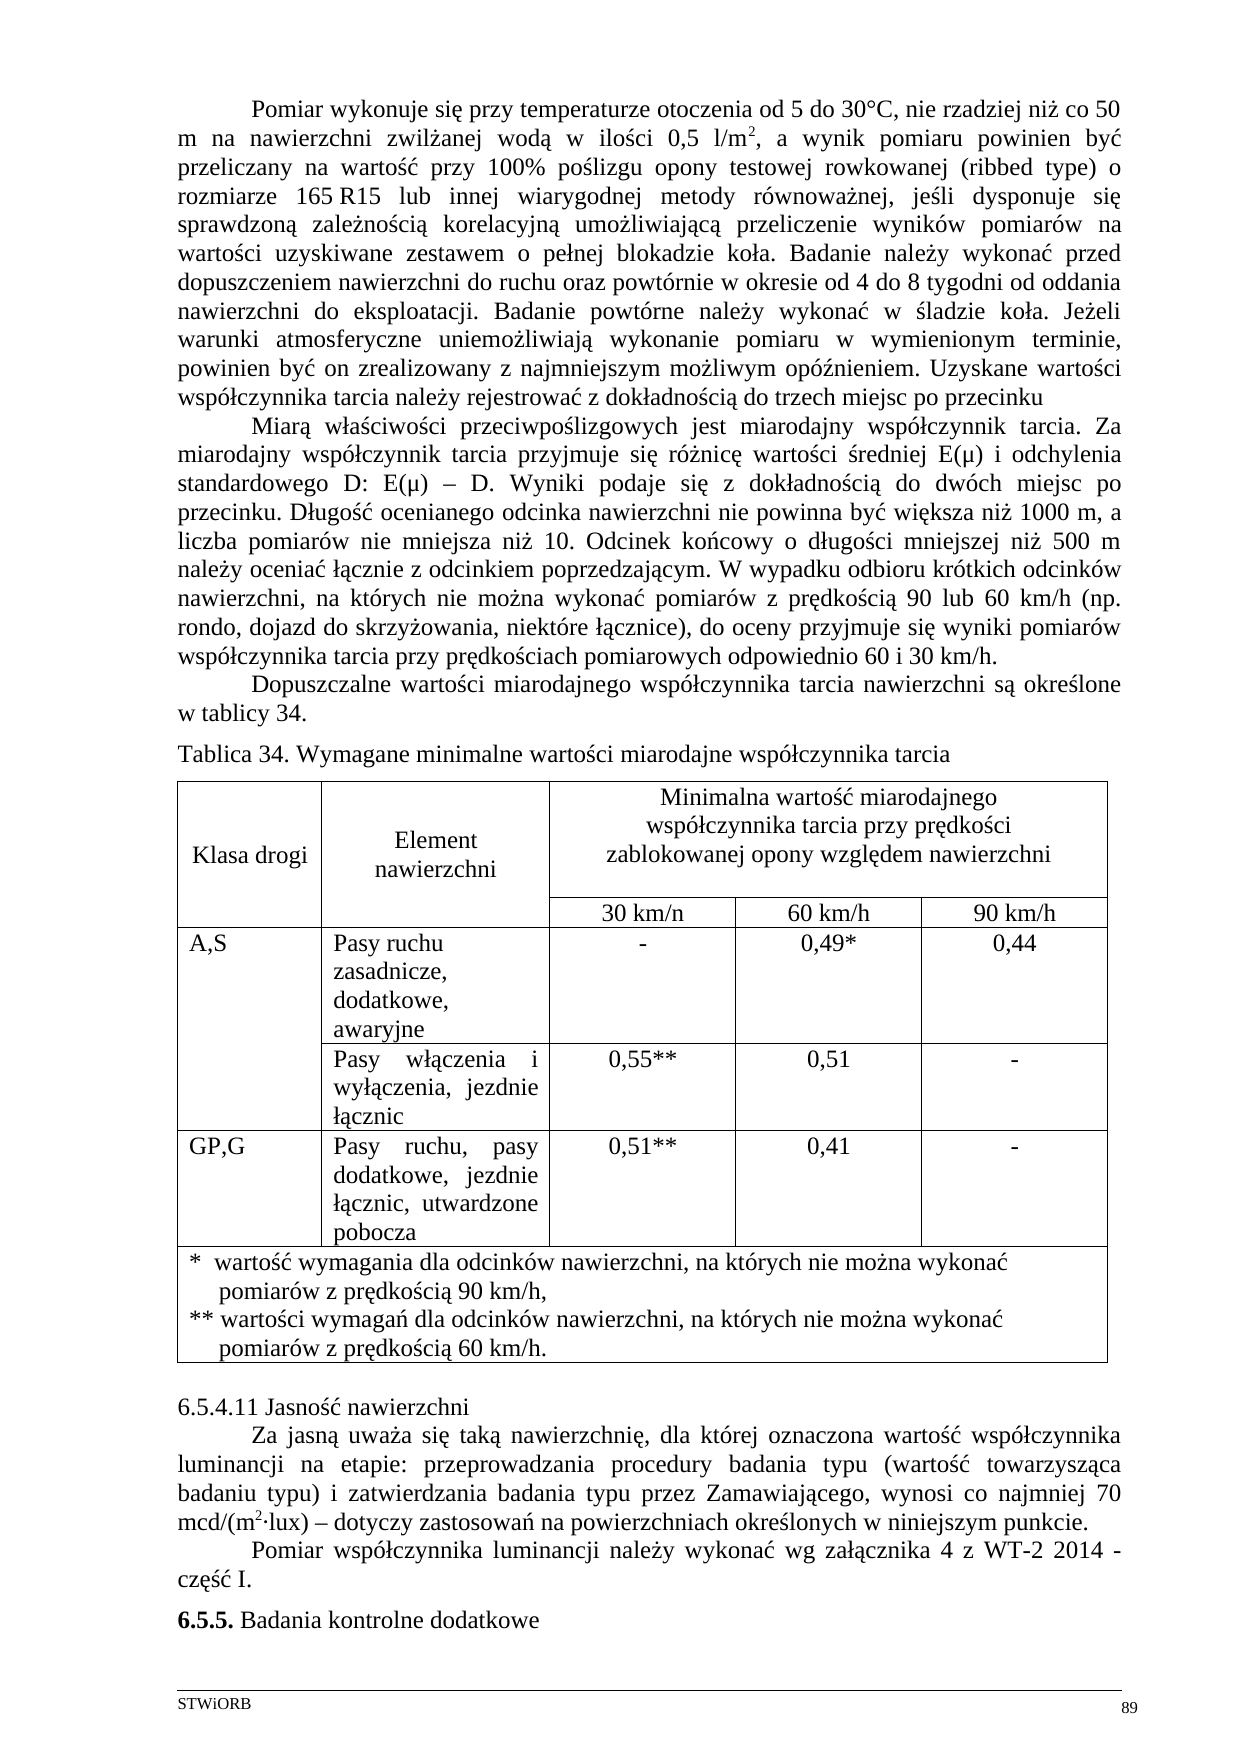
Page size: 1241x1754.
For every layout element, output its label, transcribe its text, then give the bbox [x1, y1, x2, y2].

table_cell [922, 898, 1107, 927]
text Tablica 34. Wymagane minimalne wartości miarodajne współczynnika tarcia [177, 739, 1122, 768]
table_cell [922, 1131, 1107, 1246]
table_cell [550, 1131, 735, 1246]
text Dopuszczalne wartości miarodajnego współczynnika tarcia nawierzchni są określone w tablicy 34. [177, 669, 1122, 727]
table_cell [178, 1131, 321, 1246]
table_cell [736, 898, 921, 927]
text Pomiar współczynnika luminancji należy wykonać wg załącznika 4 z WT-2 2014 -część I. [177, 1536, 1122, 1593]
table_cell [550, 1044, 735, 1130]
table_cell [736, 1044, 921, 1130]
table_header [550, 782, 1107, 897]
text 6.5.5. Badania kontrolne dodatkowe [177, 1606, 1122, 1634]
text Miarą właściwości przeciwpoślizgowych jest miarodajny współczynnik tarcia. Za miarodajny współczynnik tarcia przyjmuje się różnicę wartości średniej E(μ) i odchylenia standardowego D: E(μ) – D. Wyniki podaje się z dokładnością do dwóch miejsc po przecinku. Długość ocenianego odcinka nawierzchni nie powinna być większa niż 1000 m, a liczba pomiarów nie mniejsza niż 10. Odcinek końcowy o długości mniejszej niż 500 m należy oceniać łącznie z odcinkiem poprzedzającym. W wypadku odbioru krótkich odcinków nawierzchni, na których nie można wykonać pomiarów z prędkością 90 lub 60 km/h (np. rondo, dojazd do skrzyżowania, niektóre łącznice), do oceny przyjmuje się wyniki pomiarów współczynnika tarcia przy prędkościach pomiarowych odpowiednio 60 i 30 km/h. [177, 411, 1122, 669]
text Za jasną uważa się taką nawierzchnię, dla której oznaczona wartość współczynnika luminancji na etapie: przeprowadzania procedury badania typu (wartość towarzysząca badaniu typu) i zatwierdzania badania typu przez Zamawiającego, wynosi co najmniej 70 mcd/(m2∙lux) – dotyczy zastosowań na powierzchniach określonych w niniejszym punkcie. [177, 1421, 1122, 1536]
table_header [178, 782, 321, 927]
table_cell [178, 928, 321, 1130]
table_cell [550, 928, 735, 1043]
text Pomiar wykonuje się przy temperaturze otoczenia od 5 do , nie rzadziej niż co na nawierzchni zwilżanej wodą w ilości 0,5 l/m2, a wynik pomiaru powinien być przeliczany na wartość przy 100% poślizgu opony testowej rowkowanej (ribbed type) o rozmiarze 165 R15 lub innej wiarygodnej metody równoważnej, jeśli dysponuje się sprawdzoną zależnością korelacyjną umożliwiającą przeliczenie wyników pomiarów na wartości uzyskiwane zestawem o pełnej blokadzie koła. Badanie należy wykonać przed dopuszczeniem nawierzchni do ruchu oraz powtórnie w okresie od 4 do 8 tygodni od oddania nawierzchni do eksploatacji. Badanie powtórne należy wykonać w śladzie koła. Jeżeli warunki atmosferyczne uniemożliwiają wykonanie pomiaru w wymienionym terminie, powinien być on zrealizowany z najmniejszym możliwym opóźnieniem. Uzyskane wartości współczynnika tarcia należy rejestrować z dokładnością do trzech miejsc po przecinku [177, 94, 1122, 411]
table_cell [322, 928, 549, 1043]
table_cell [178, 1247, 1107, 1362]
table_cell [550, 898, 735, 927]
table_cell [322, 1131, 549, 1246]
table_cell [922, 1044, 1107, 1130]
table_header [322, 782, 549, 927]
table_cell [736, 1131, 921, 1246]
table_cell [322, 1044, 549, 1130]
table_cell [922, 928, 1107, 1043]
text 6.5.4.11 Jasność nawierzchni [177, 1392, 1122, 1421]
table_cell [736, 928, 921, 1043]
